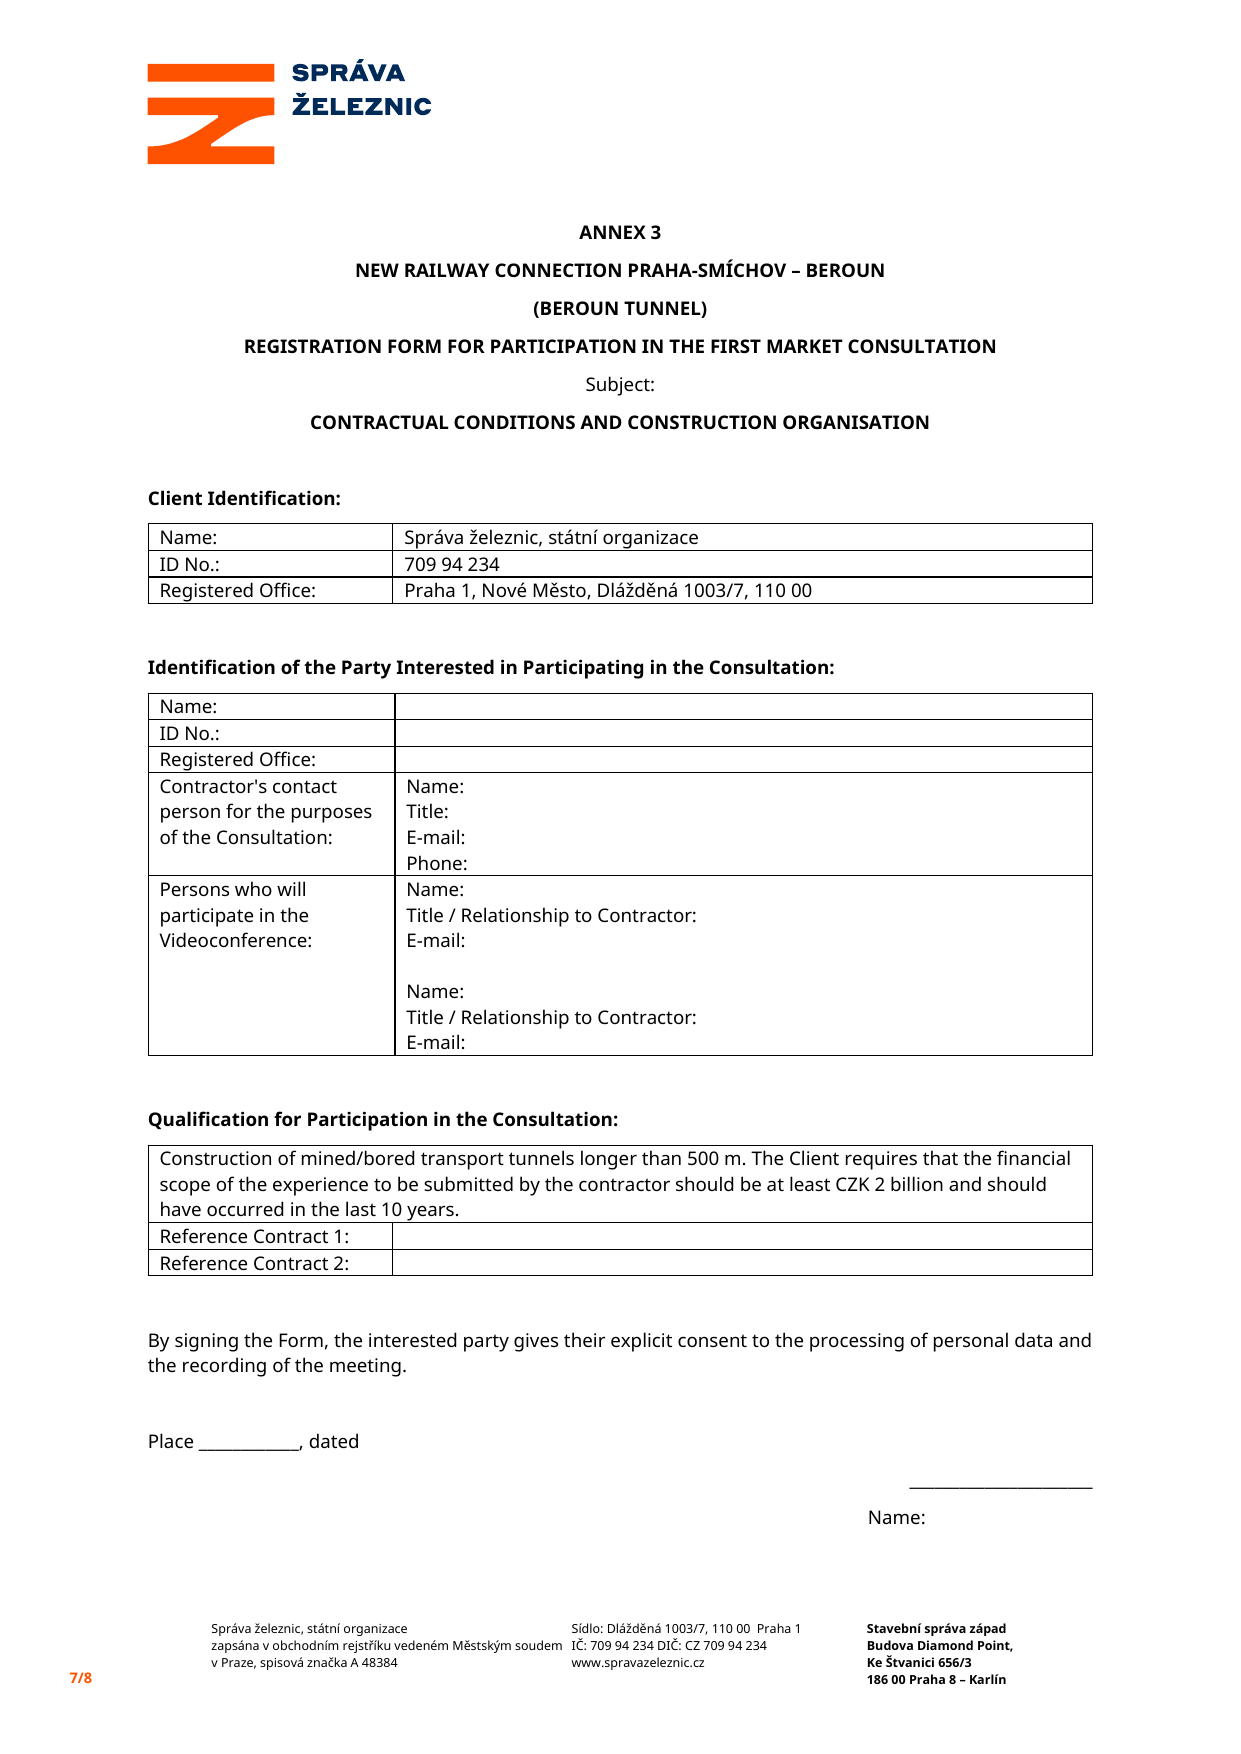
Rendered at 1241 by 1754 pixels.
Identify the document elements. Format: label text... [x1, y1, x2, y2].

table_cell 709 94 234 [393, 551, 1092, 576]
table_cell Reference Contract 1: [149, 1223, 392, 1249]
table_cell Registered Office: [149, 747, 394, 772]
table_cell [393, 1223, 1092, 1249]
table_cell [396, 720, 1092, 746]
table_header Construction of mined/bored transport tunnels longer than 500 m. The Client requires that the financial scope of the experience to be submitted by the contractor should be at least CZK 2 billion and should have occurred in the last 10 years. [149, 1146, 1092, 1222]
text Subject: [148, 371, 1093, 397]
table_cell ID No.: [149, 720, 394, 746]
table_header Name: [149, 694, 394, 719]
text Client Identification: [148, 485, 1093, 511]
table_header Name: [149, 524, 392, 550]
table_cell [396, 747, 1092, 772]
table_header Správa železnic, státní organizace [393, 524, 1092, 550]
table_cell [393, 1250, 1092, 1275]
text Identification of the Party Interested in Participating in the Consultation: [148, 654, 1093, 680]
table_cell Registered Office: [149, 578, 392, 603]
table_cell Persons who will participate in the Videoconference: [149, 876, 394, 1055]
table_header [396, 694, 1092, 719]
text (BEROUN TUNNEL) [148, 295, 1093, 321]
table_cell ID No.: [149, 551, 392, 576]
text Place ____________, dated [148, 1428, 1093, 1454]
text NEW RAILWAY CONNECTION PRAHA-SMÍCHOV – BEROUN [148, 257, 1093, 283]
table_cell Praha 1, Nové Město, Dlážděná 1003/7, 110 00 [393, 578, 1092, 603]
table_cell Name: Title: E-mail: Phone: [396, 773, 1092, 875]
text By signing the Form, the interested party gives their explicit consent to the processing of personal data and the recording of the meeting. [148, 1327, 1093, 1378]
text REGISTRATION FORM FOR PARTICIPATION IN THE FIRST MARKET CONSULTATION [148, 333, 1093, 359]
text Name: [148, 1504, 1093, 1530]
text ______________________ [148, 1466, 1093, 1492]
text Qualification for Participation in the Consultation: [148, 1107, 1093, 1132]
text CONTRACTUAL CONDITIONS AND CONSTRUCTION ORGANISATION [148, 409, 1093, 435]
table_cell Reference Contract 2: [149, 1250, 392, 1275]
table_cell Contractor's contact person for the purposes of the Consultation: [149, 773, 394, 875]
table_cell Name: Title / Relationship to Contractor: E-mail: Name: Title / Relationship to Contractor: E-mail: [396, 876, 1092, 1055]
text ANNEX 3 [148, 219, 1093, 244]
